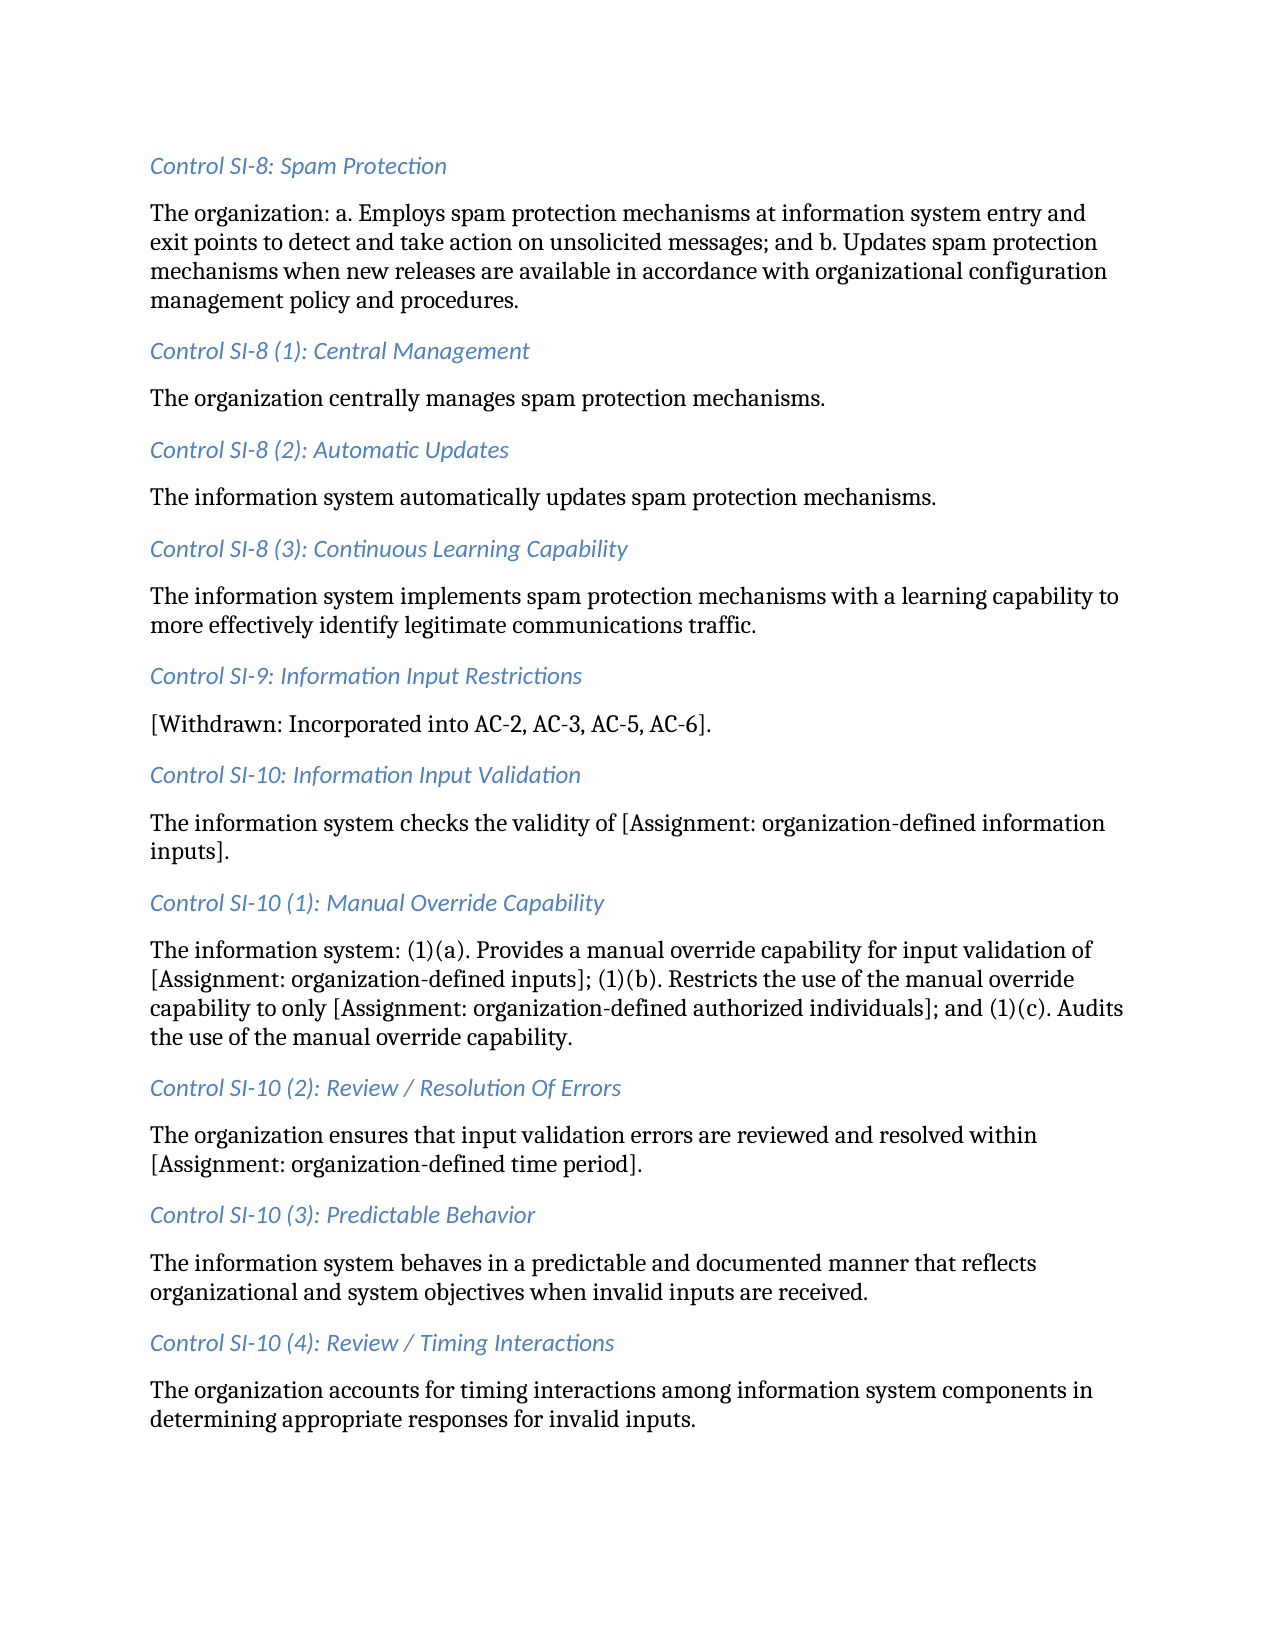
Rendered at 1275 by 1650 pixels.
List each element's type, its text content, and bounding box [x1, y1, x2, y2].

subtitle Control SI-10 (4): Review / Timing Interactions [150, 1327, 1125, 1358]
subtitle Control SI-10 (1): Manual Override Capability [150, 887, 1125, 917]
text The information system checks the validity of [Assignment: organization-defined information inputs]. [150, 808, 1125, 866]
text The information system: (1)(a). Provides a manual override capability for input validation of [Assignment: organization-defined inputs]; (1)(b). Restricts the use of the manual override capability to only [Assignment: organization-defined authorized individuals]; and (1)(c). Audits the use of the manual override capability. [150, 936, 1125, 1051]
subtitle Control SI-8 (1): Central Management [150, 335, 1125, 366]
subtitle Control SI-10 (3): Predictable Behavior [150, 1199, 1125, 1230]
text The information system automatically updates spam protection mechanisms. [150, 483, 1125, 512]
subtitle Control SI-8: Spam Protection [150, 150, 1125, 181]
subtitle Control SI-9: Information Input Restrictions [150, 660, 1125, 691]
text The organization ensures that input validation errors are reviewed and resolved within [Assignment: organization-defined time period]. [150, 1121, 1125, 1179]
text The information system implements spam protection mechanisms with a learning capability to more effectively identify legitimate communications traffic. [150, 582, 1125, 639]
text The information system behaves in a predictable and documented manner that reflects organizational and system objectives when invalid inputs are received. [150, 1249, 1125, 1306]
text [Withdrawn: Incorporated into AC-2, AC-3, AC-5, AC-6]. [150, 710, 1125, 738]
text The organization centrally manages spam protection mechanisms. [150, 384, 1125, 413]
subtitle Control SI-8 (2): Automatic Updates [150, 434, 1125, 464]
subtitle Control SI-8 (3): Continuous Learning Capability [150, 533, 1125, 563]
subtitle Control SI-10 (2): Review / Resolution Of Errors [150, 1072, 1125, 1102]
text The organization accounts for timing interactions among information system components in determining appropriate responses for invalid inputs. [150, 1376, 1125, 1434]
text The organization: a. Employs spam protection mechanisms at information system entry and exit points to detect and take action on unsolicited messages; and b. Updates spam protection mechanisms when new releases are available in accordance with organizational configuration management policy and procedures. [150, 199, 1125, 314]
subtitle Control SI-10: Information Input Validation [150, 759, 1125, 790]
